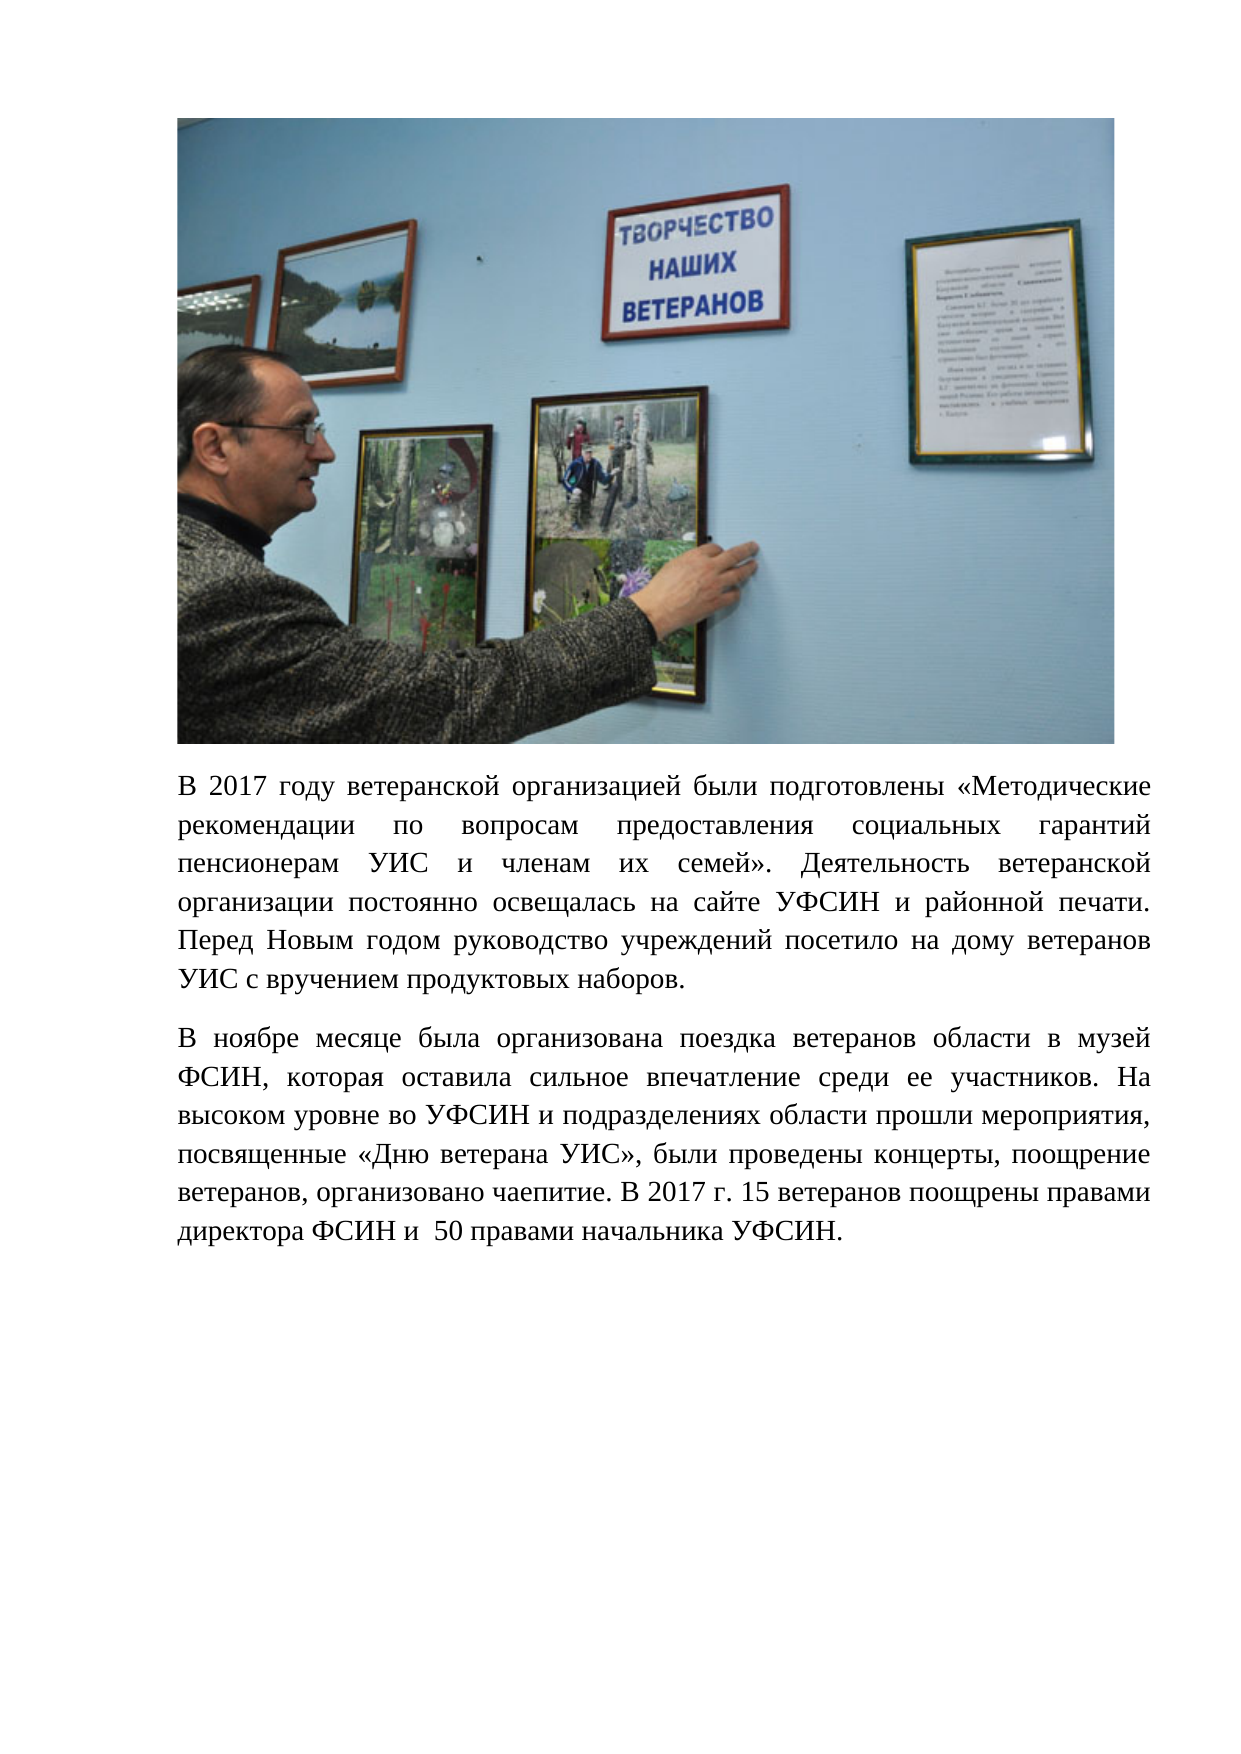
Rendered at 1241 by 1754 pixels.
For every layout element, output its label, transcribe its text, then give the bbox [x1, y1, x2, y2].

text В 2017 году ветеранской организацией были подготовлены «Методические рекомендации по вопросам предоставления социальных гарантий пенсионерам УИС и членам их семей». Деятельность ветеранской организации постоянно освещалась на сайте УФСИН и районной печати. Перед Новым годом руководство учреждений посетило на дому ветеранов УИС с вручением продуктовых наборов. [177, 768, 1152, 994]
text В ноябре месяце была организована поездка ветеранов области в музей ФСИН, которая оставила сильное впечатление среди ее участников. На высоком уровне во УФСИН и подразделениях области прошли мероприятия, посвященные «Дню ветерана УИС», были проведены концерты, поощрение ветеранов, организовано чаепитие. В 2017 г. 15 ветеранов поощрены правами директора ФСИН и 50 правами начальника УФСИН. [177, 1020, 1152, 1247]
picture [177, 118, 1115, 744]
